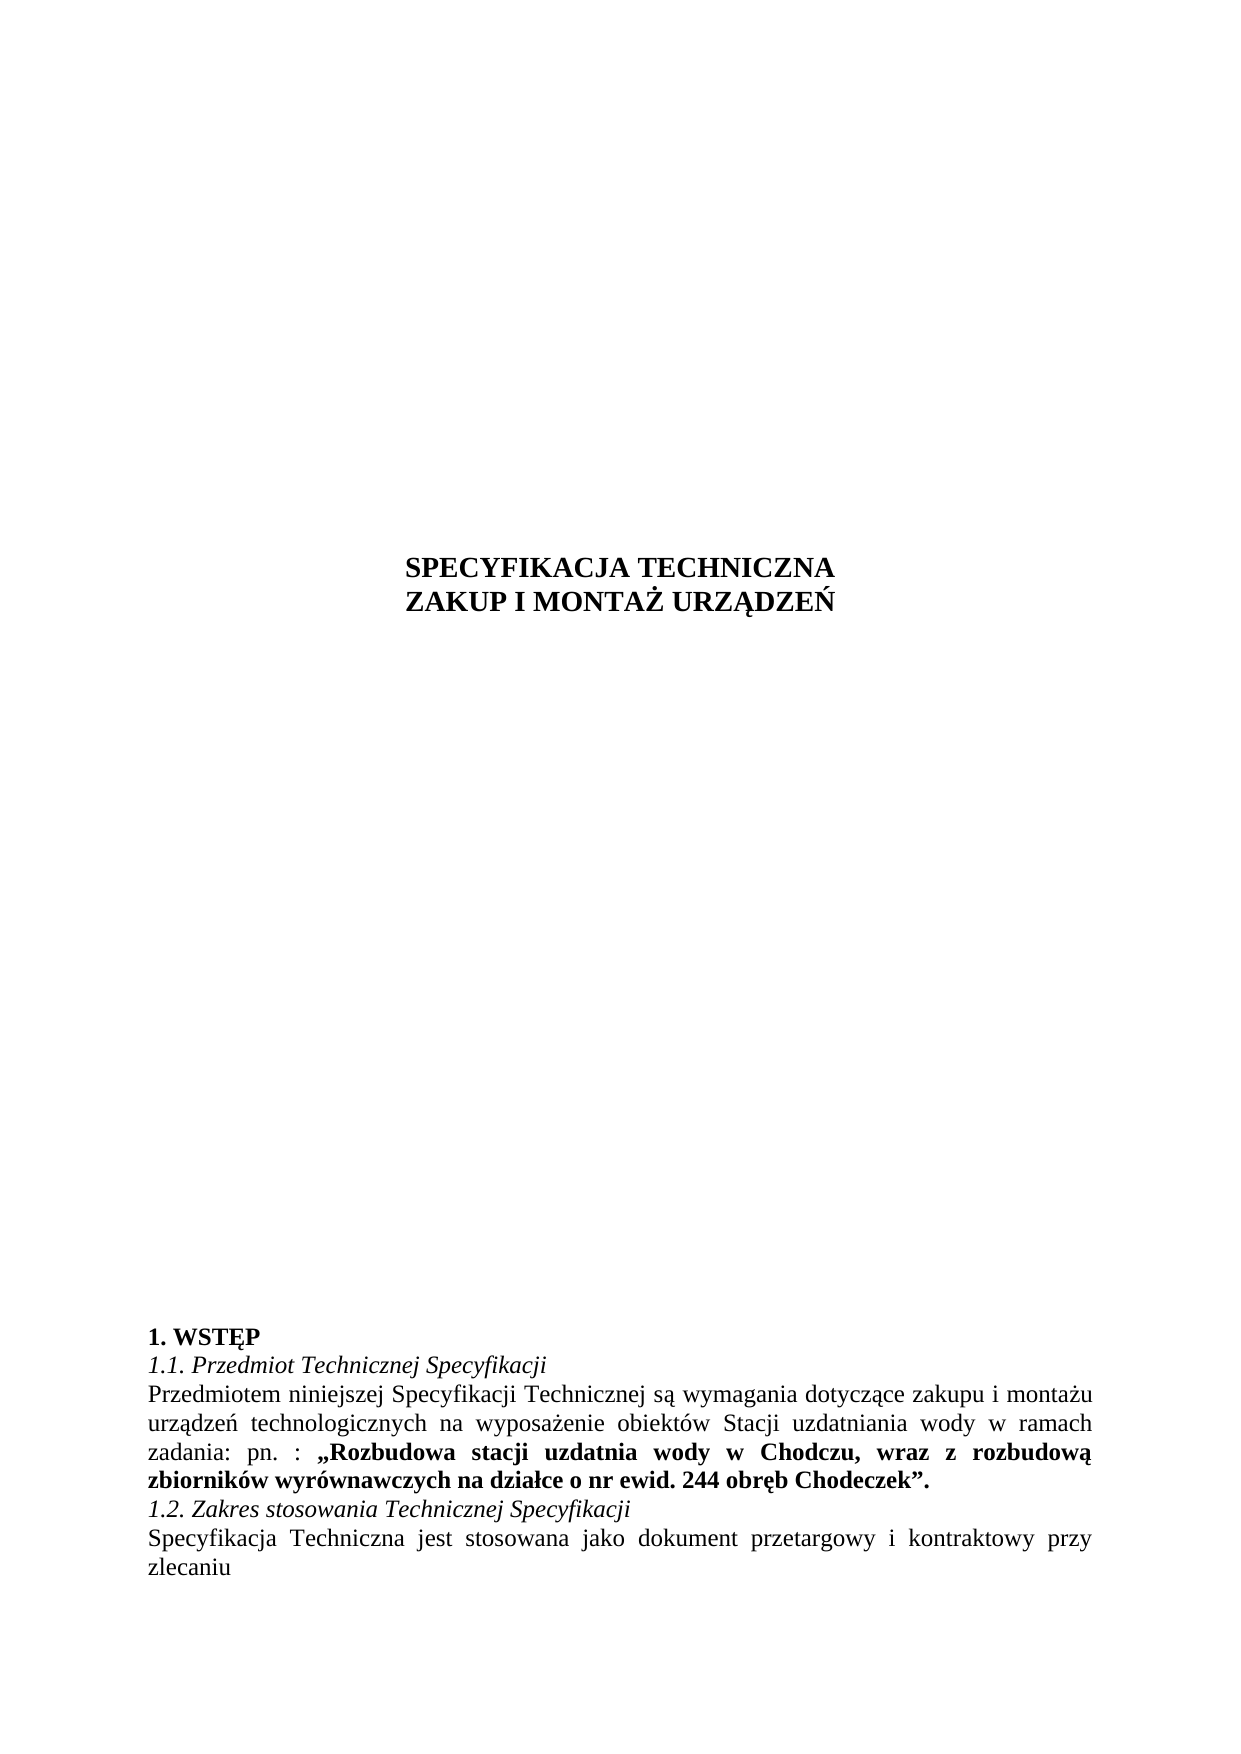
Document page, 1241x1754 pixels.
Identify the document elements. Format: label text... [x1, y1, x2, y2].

text Przedmiotem niniejszej Specyfikacji Technicznej są wymagania dotyczące zakupu i montażu urządzeń technologicznych na wyposażenie obiektów Stacji uzdatniania wody w ramach zadania: pn. : „Rozbudowa stacji uzdatnia wody w Chodczu, wraz z rozbudową zbiorników wyrównawczych na działce o nr ewid. 244 obręb Chodeczek”. [148, 1379, 1093, 1494]
text ZAKUP I MONTAŻ URZĄDZEŃ [148, 584, 1093, 617]
text 1. WSTĘP [148, 1322, 1093, 1350]
text Specyfikacja Techniczna jest stosowana jako dokument przetargowy i kontraktowy przy zlecaniu [148, 1523, 1093, 1580]
text SPECYFIKACJA TECHNICZNA [148, 550, 1093, 584]
text 1.1. Przedmiot Technicznej Specyfikacji [148, 1350, 1093, 1379]
text 1.2. Zakres stosowania Technicznej Specyfikacji [148, 1494, 1093, 1523]
